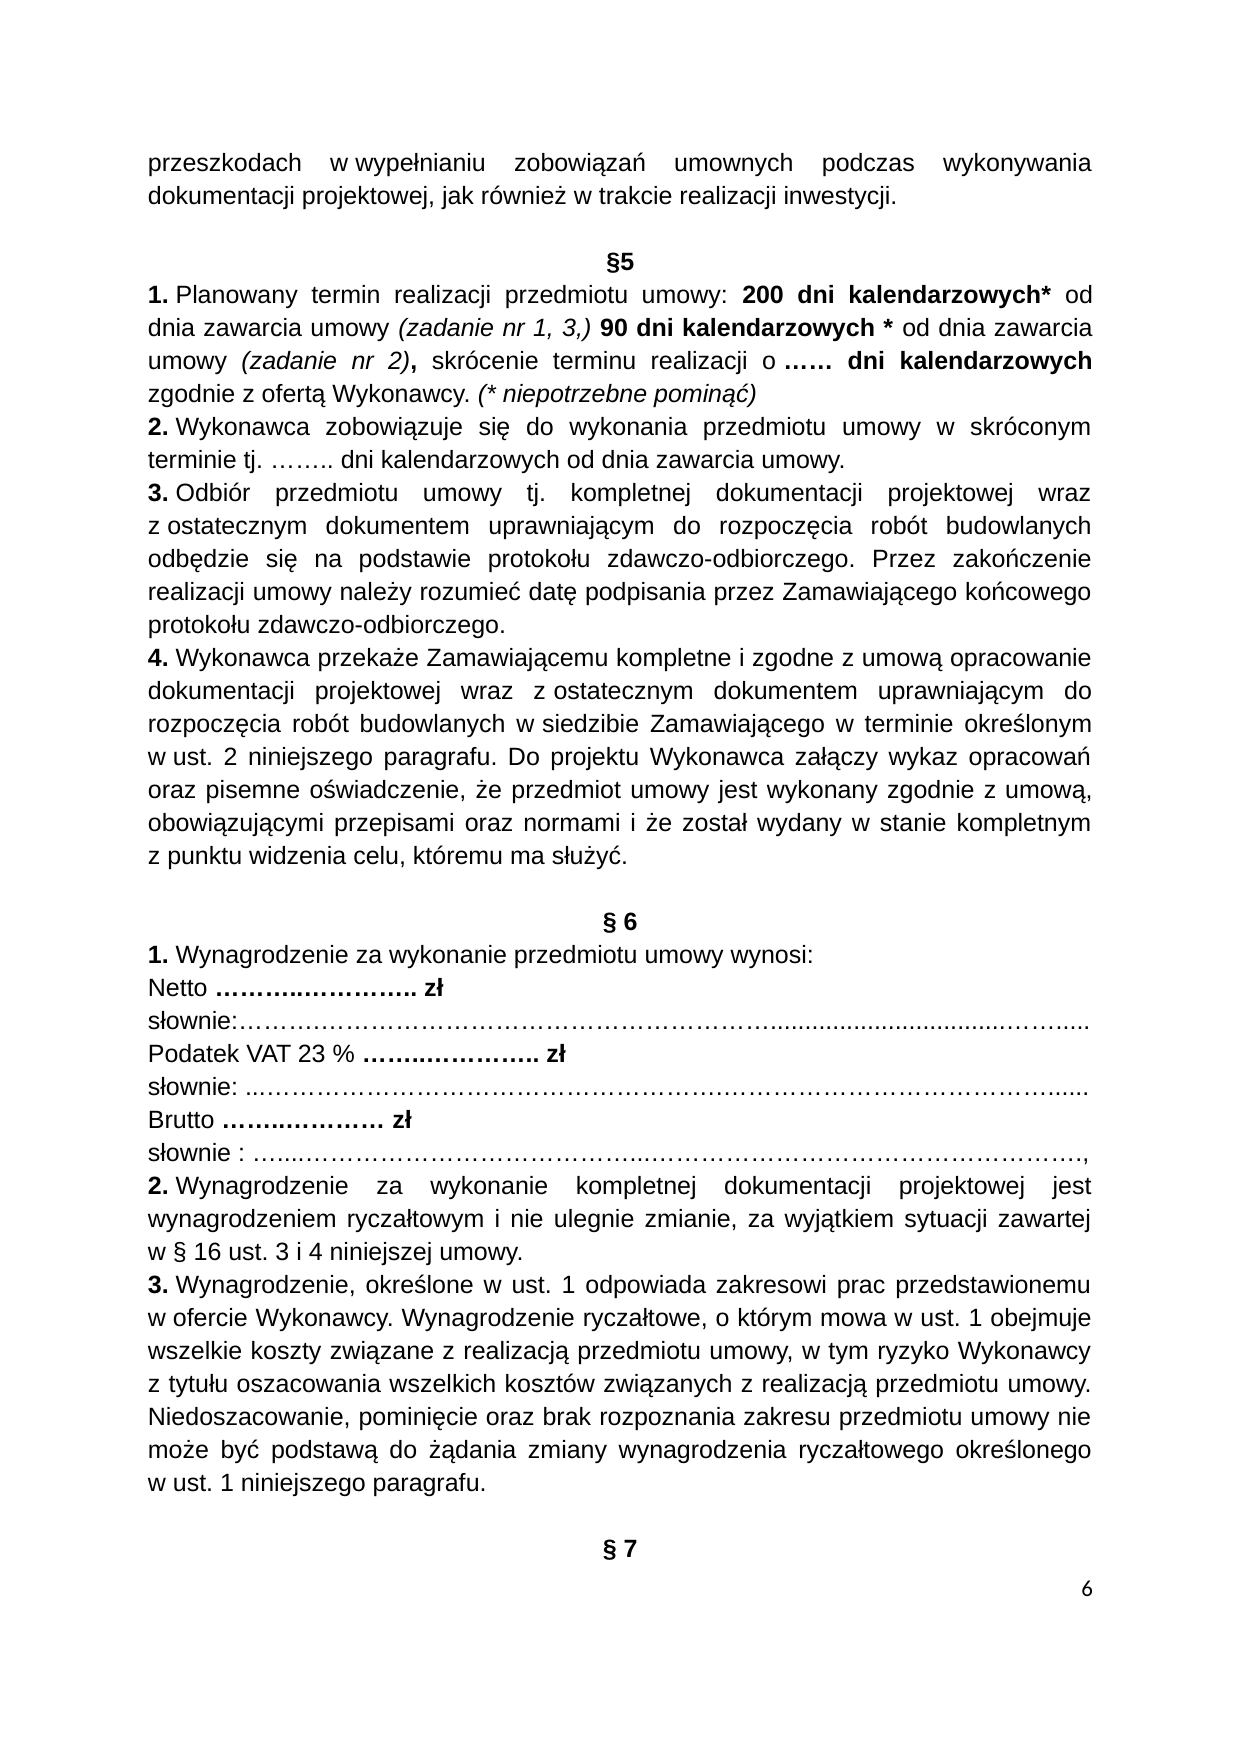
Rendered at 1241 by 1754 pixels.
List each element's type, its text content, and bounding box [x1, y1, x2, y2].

text Podatek VAT 23 % ……..………….. zł [148, 1039, 1093, 1068]
text Netto ………..………….. zł [148, 973, 1093, 1002]
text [148, 148, 1093, 209]
text słownie:……….………………………………………………..................................……..... [148, 1006, 1093, 1035]
text słownie : …....…………………………………...……………………………………………., [148, 1138, 1093, 1167]
text 1. Planowany termin realizacji przedmiotu umowy: 200 dni kalendarzowych* od dnia zawarcia umowy (zadanie nr 1, 3,) 90 dni kalendarzowych * od dnia zawarcia umowy (zadanie nr 2), skrócenie terminu realizacji o …… dni kalendarzowych zgodnie z ofertą Wykonawcy. (* niepotrzebne pominąć) [148, 280, 1093, 407]
text 3. Wynagrodzenie, określone w ust. 1 odpowiada zakresowi prac przedstawionemu w ofercie Wykonawcy. Wynagrodzenie ryczałtowe, o którym mowa w ust. 1 obejmuje wszelkie koszty związane z realizacją przedmiotu umowy, w tym ryzyko Wykonawcy z tytułu oszacowania wszelkich kosztów związanych z realizacją przedmiotu umowy. Niedoszacowanie, pominięcie oraz brak rozpoznania zakresu przedmiotu umowy nie może być podstawą do żądania zmiany wynagrodzenia ryczałtowego określonego w ust. 1 niniejszego paragrafu. [148, 1270, 1093, 1497]
text słownie: ...……………………………………………….…………………………………...... [148, 1072, 1093, 1101]
text 2. Wynagrodzenie za wykonanie kompletnej dokumentacji projektowej jest wynagrodzeniem ryczałtowym i nie ulegnie zmianie, za wyjątkiem sytuacji zawartej w § 16 ust. 3 i 4 niniejszej umowy. [148, 1171, 1093, 1266]
text 3. Odbiór przedmiotu umowy tj. kompletnej dokumentacji projektowej wraz z ostatecznym dokumentem uprawniającym do rozpoczęcia robót budowlanych odbędzie się na podstawie protokołu zdawczo-odbiorczego. Przez zakończenie realizacji umowy należy rozumieć datę podpisania przez Zamawiającego końcowego protokołu zdawczo-odbiorczego. [148, 478, 1093, 639]
text Brutto ……..………… zł [148, 1105, 1093, 1134]
text 2. Wykonawca zobowiązuje się do wykonania przedmiotu umowy w skróconym terminie tj. …….. dni kalendarzowych od dnia zawarcia umowy. [148, 412, 1093, 473]
text § 7 [148, 1534, 1093, 1563]
text § 6 [148, 907, 1093, 936]
text §5 [148, 247, 1093, 275]
text 1. Wynagrodzenie za wykonanie przedmiotu umowy wynosi: [148, 940, 1093, 969]
text 4. Wykonawca przekaże Zamawiającemu kompletne i zgodne z umową opracowanie dokumentacji projektowej wraz z ostatecznym dokumentem uprawniającym do rozpoczęcia robót budowlanych w siedzibie Zamawiającego w terminie określonym w ust. 2 niniejszego paragrafu. Do projektu Wykonawca załączy wykaz opracowań oraz pisemne oświadczenie, że przedmiot umowy jest wykonany zgodnie z umową, obowiązującymi przepisami oraz normami i że został wydany w stanie kompletnym z punktu widzenia celu, któremu ma służyć. [148, 643, 1093, 870]
